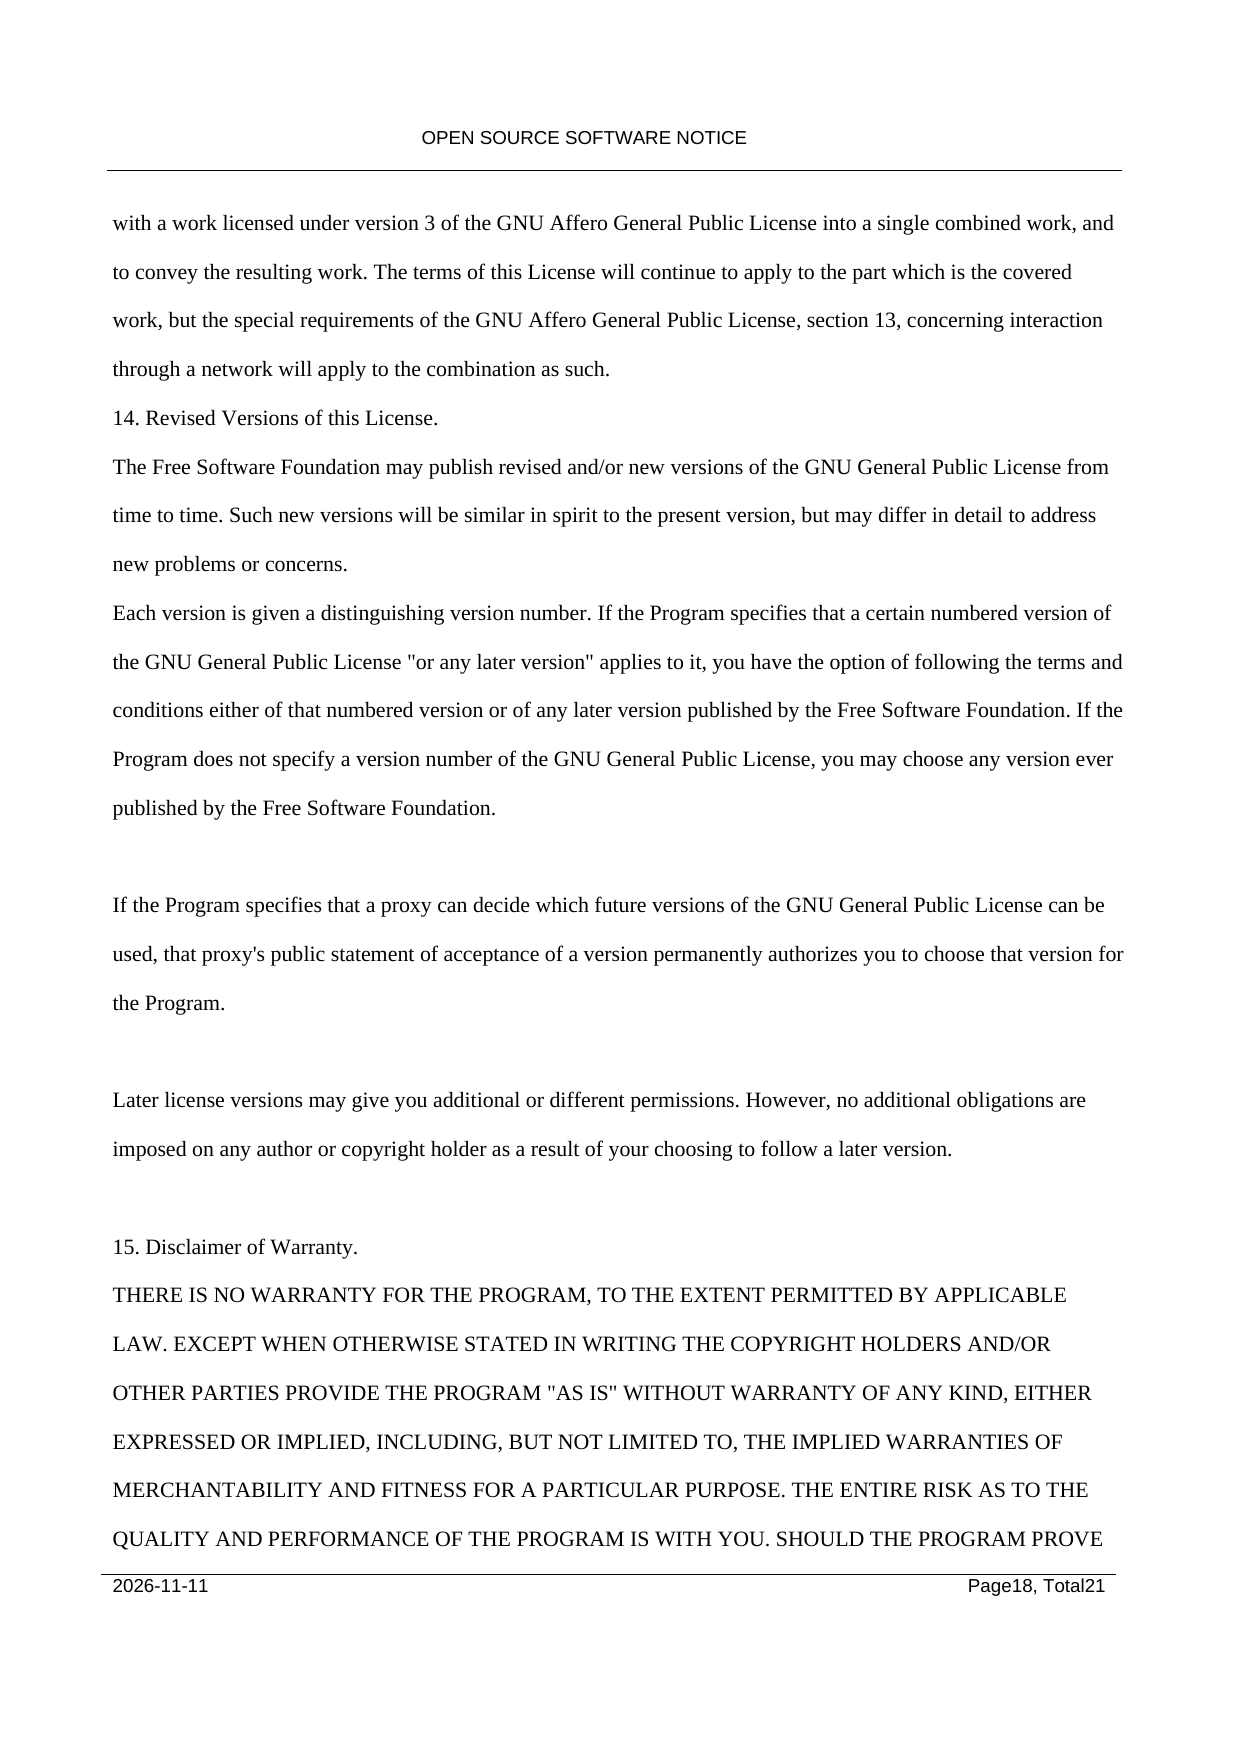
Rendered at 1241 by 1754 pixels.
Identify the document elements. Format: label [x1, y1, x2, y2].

text [112, 206, 1128, 1555]
